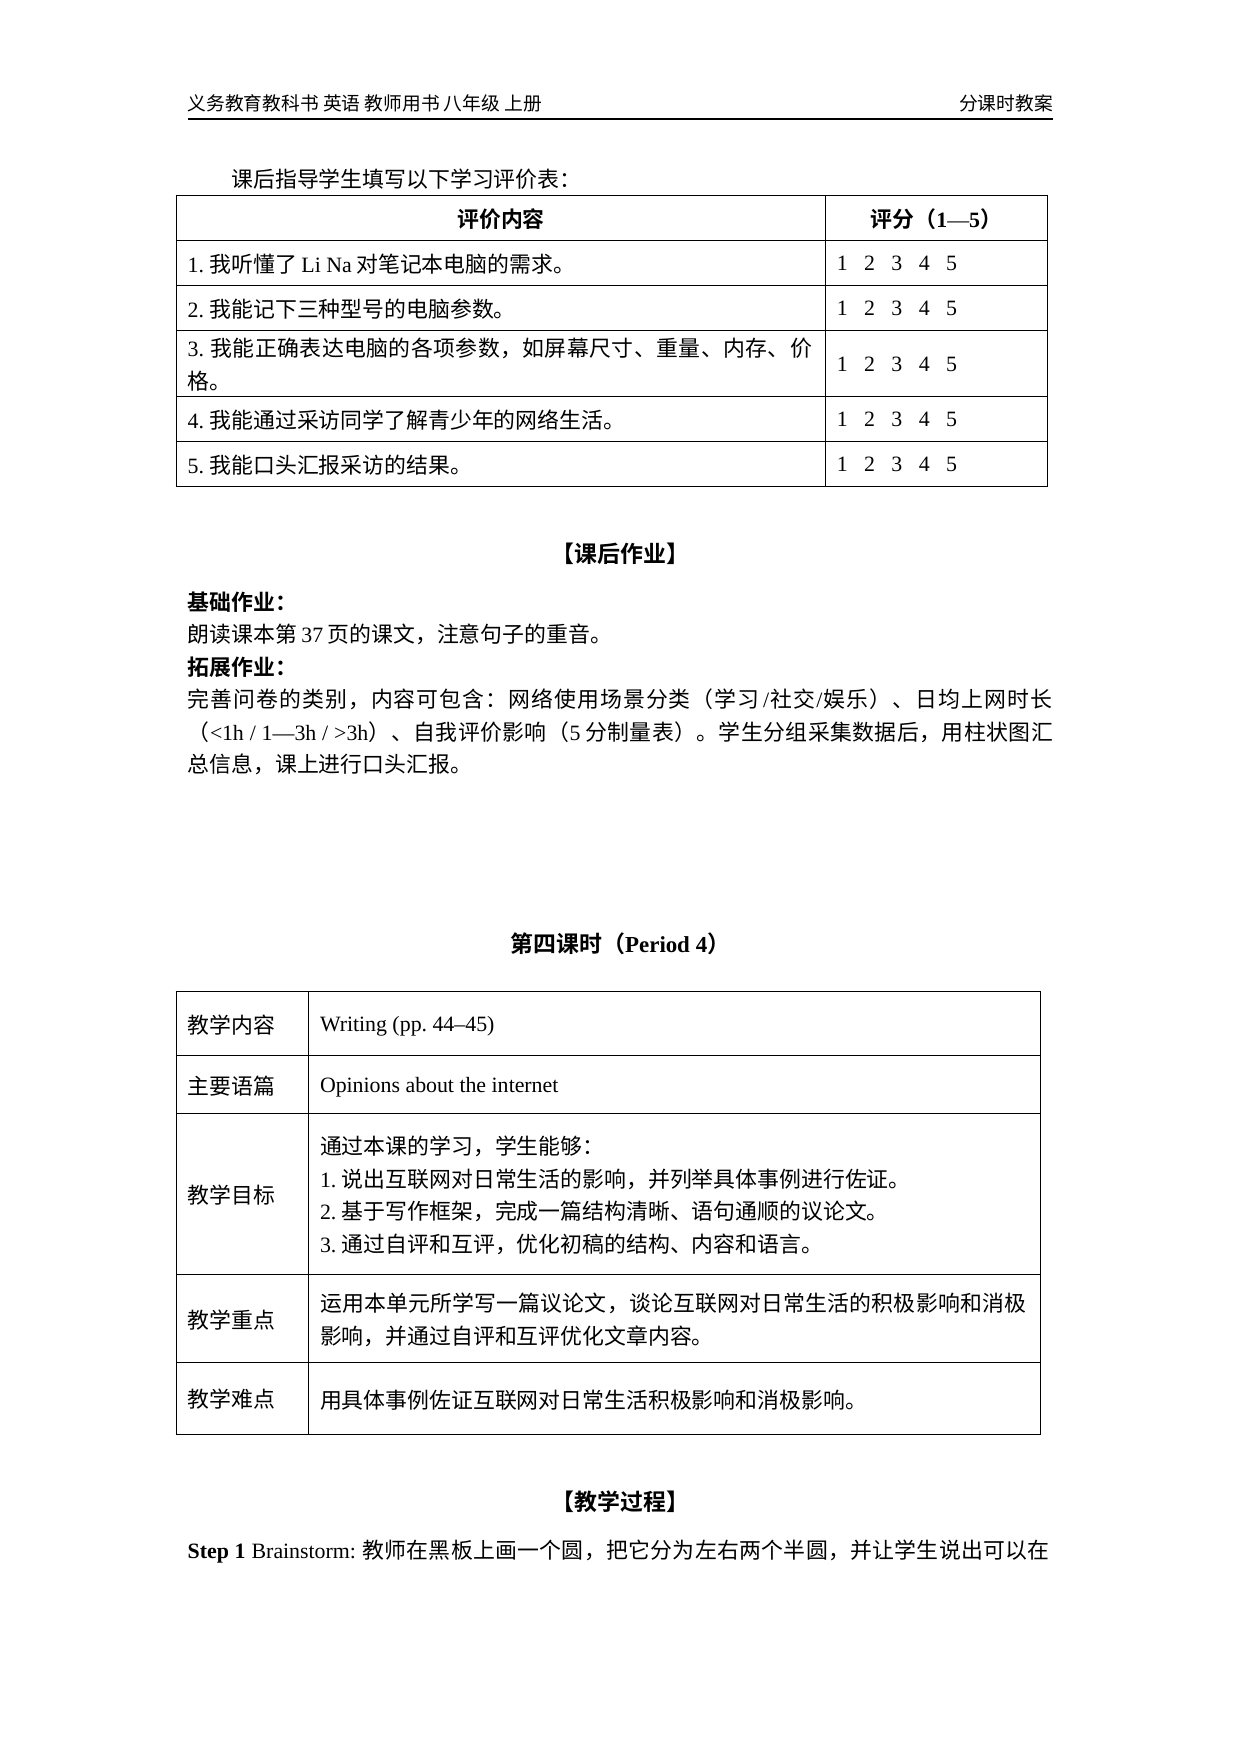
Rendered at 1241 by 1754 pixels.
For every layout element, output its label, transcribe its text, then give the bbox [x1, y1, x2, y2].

text 第四课时（Period 4） [187, 909, 1053, 974]
table_cell 1 2 3 4 5 [826, 397, 1047, 441]
table_cell 4. 我能通过采访同学了解青少年的网络生活。 [177, 397, 825, 441]
table_cell 主要语篇 [177, 1056, 308, 1113]
text 基础作业： [187, 584, 1053, 617]
table_cell 5. 我能口头汇报采访的结果。 [177, 442, 825, 486]
table_header 评价内容 [177, 196, 825, 239]
text 完善问卷的类别，内容可包含：网络使用场景分类（学习/社交/娱乐）、日均上网时长（<1h / 1—3h / >3h）、自我评价影响（5分制量表）。学生分组采集数据后，用柱状图汇总信息，课上进行口头汇报。 [187, 682, 1053, 779]
table_cell 教学目标 [177, 1114, 308, 1274]
table_cell 教学难点 [177, 1363, 308, 1434]
table_cell 2. 我能记下三种型号的电脑参数。 [177, 286, 825, 330]
table_cell 通过本课的学习，学生能够： 说出互联网对日常生活的影响，并列举具体事例进行佐证。 基于写作框架，完成一篇结构清晰、语句通顺的议论文。 3. 通过自评和互评，优化初稿的结构、内容和语言。 [309, 1114, 1040, 1274]
table_header 教学内容 [177, 992, 308, 1055]
table_cell Opinions about the internet [309, 1056, 1040, 1113]
text 课后指导学生填写以下学习评价表： [187, 162, 1053, 194]
table_cell 1. 我听懂了Li Na对笔记本电脑的需求。 [177, 241, 825, 285]
table_header Writing (pp. 44–45) [309, 992, 1040, 1055]
text 【课后作业】 [187, 519, 1053, 584]
text 【教学过程】 [187, 1467, 1053, 1532]
text 朗读课本第37页的课文，注意句子的重音。 [187, 617, 1053, 649]
table_cell 1 2 3 4 5 [826, 442, 1047, 486]
table_cell 1 2 3 4 5 [826, 241, 1047, 285]
table_header 评分（1—5） [826, 196, 1047, 239]
table_cell 运用本单元所学写一篇议论文，谈论互联网对日常生活的积极影响和消极影响，并通过自评和互评优化文章内容。 [309, 1275, 1040, 1362]
table_cell 3. 我能正确表达电脑的各项参数，如屏幕尺寸、重量、内存、价格。 [177, 331, 825, 396]
table_cell 1 2 3 4 5 [826, 331, 1047, 396]
text 拓展作业： [187, 649, 1053, 682]
table_cell 用具体事例佐证互联网对日常生活积极影响和消极影响。 [309, 1363, 1040, 1434]
table_cell 教学重点 [177, 1275, 308, 1362]
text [187, 1532, 1053, 1565]
table_cell 1 2 3 4 5 [826, 286, 1047, 330]
